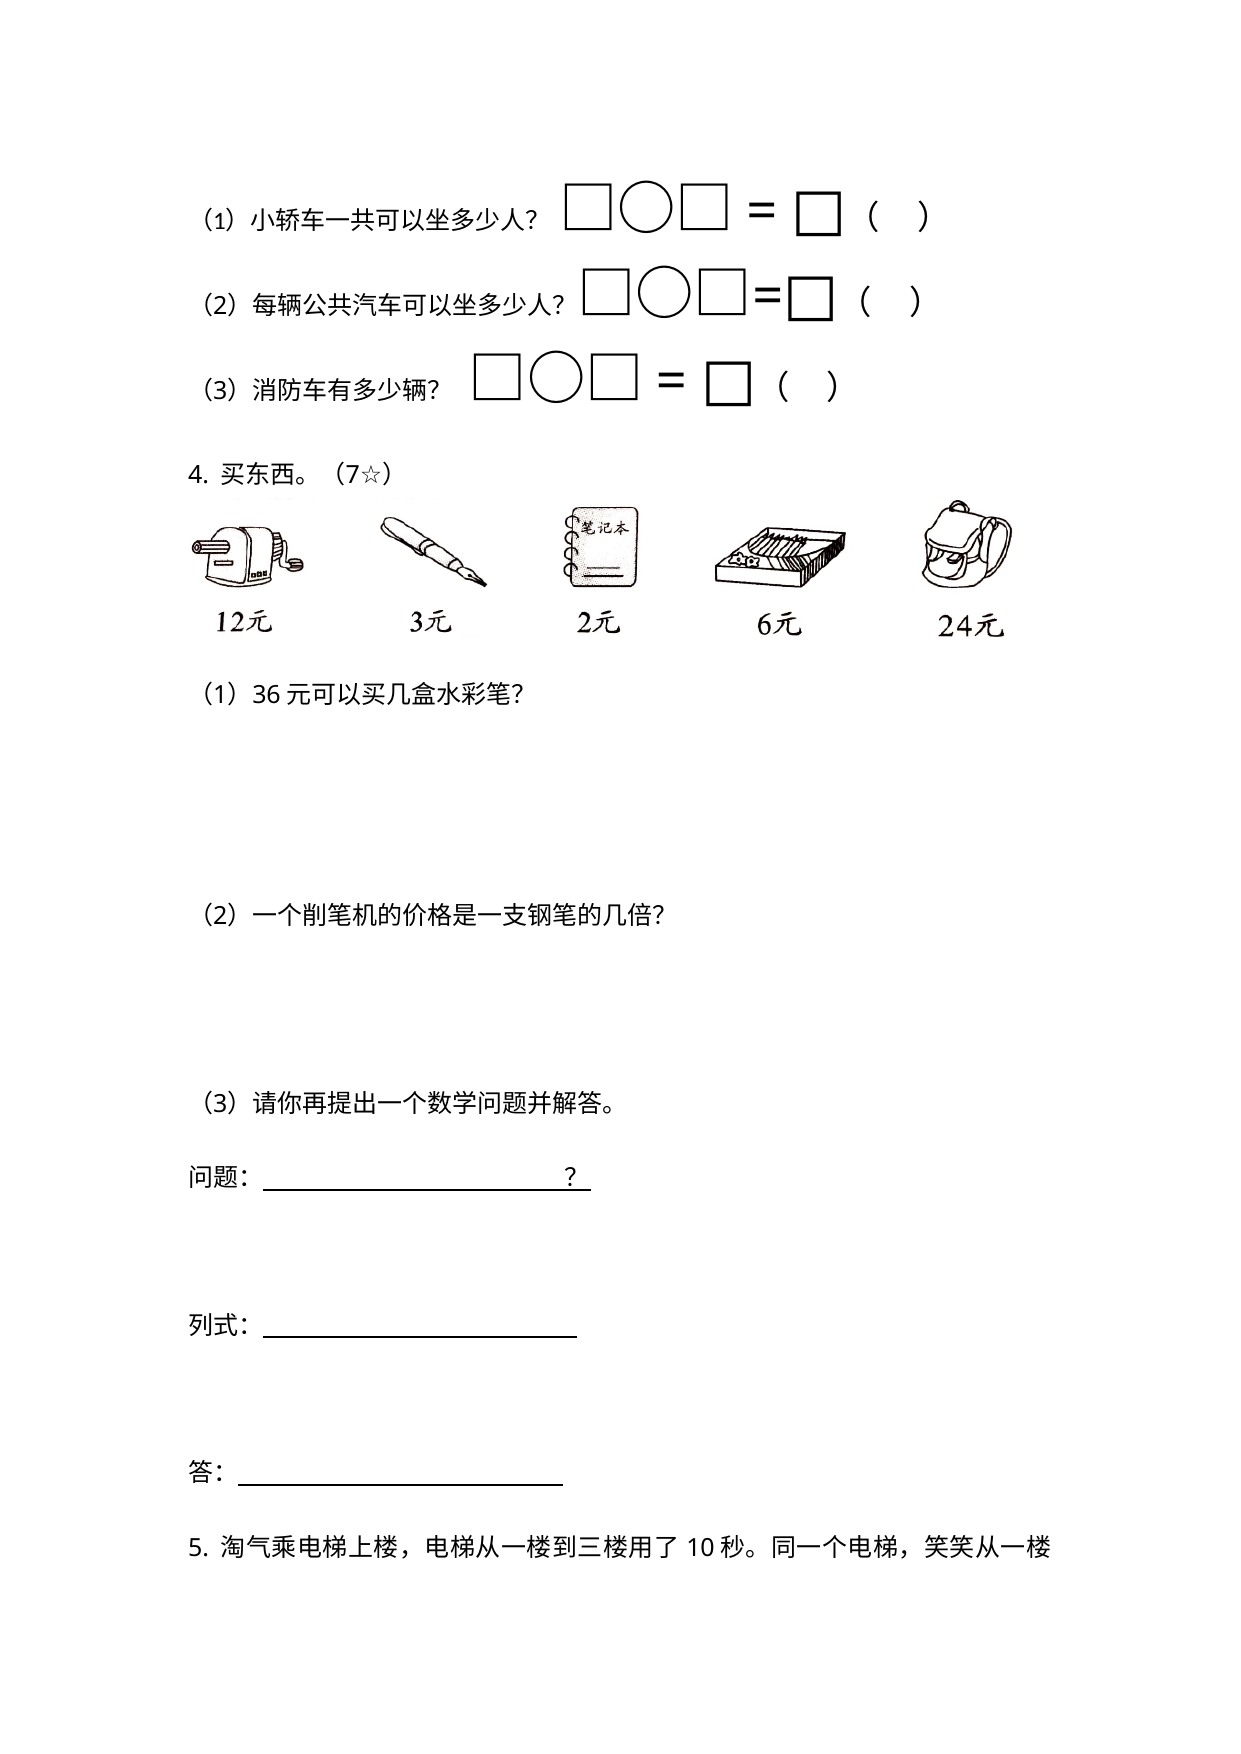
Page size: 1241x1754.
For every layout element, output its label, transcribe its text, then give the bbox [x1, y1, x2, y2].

text （3）消防车有多少辆？ □○□ = □（ ） [188, 332, 1052, 416]
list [188, 1513, 1052, 1578]
picture [187, 498, 1046, 637]
list 一个削笔机的价格是一支钢笔的几倍？ [188, 881, 1052, 946]
list 答： [188, 1438, 1052, 1503]
text （1）36元可以买几盒水彩笔？ [188, 660, 1052, 725]
list 请你再提出一个数学问题并解答。 [188, 1069, 1052, 1134]
text 问题： ？ [188, 1143, 1052, 1208]
text 列式： [188, 1291, 1052, 1356]
list 小轿车一共可以坐多少人？ □○□ = □（ ） [188, 162, 1052, 247]
list 每辆公共汽车可以坐多少人？□○□=□（ ） [188, 247, 1052, 332]
